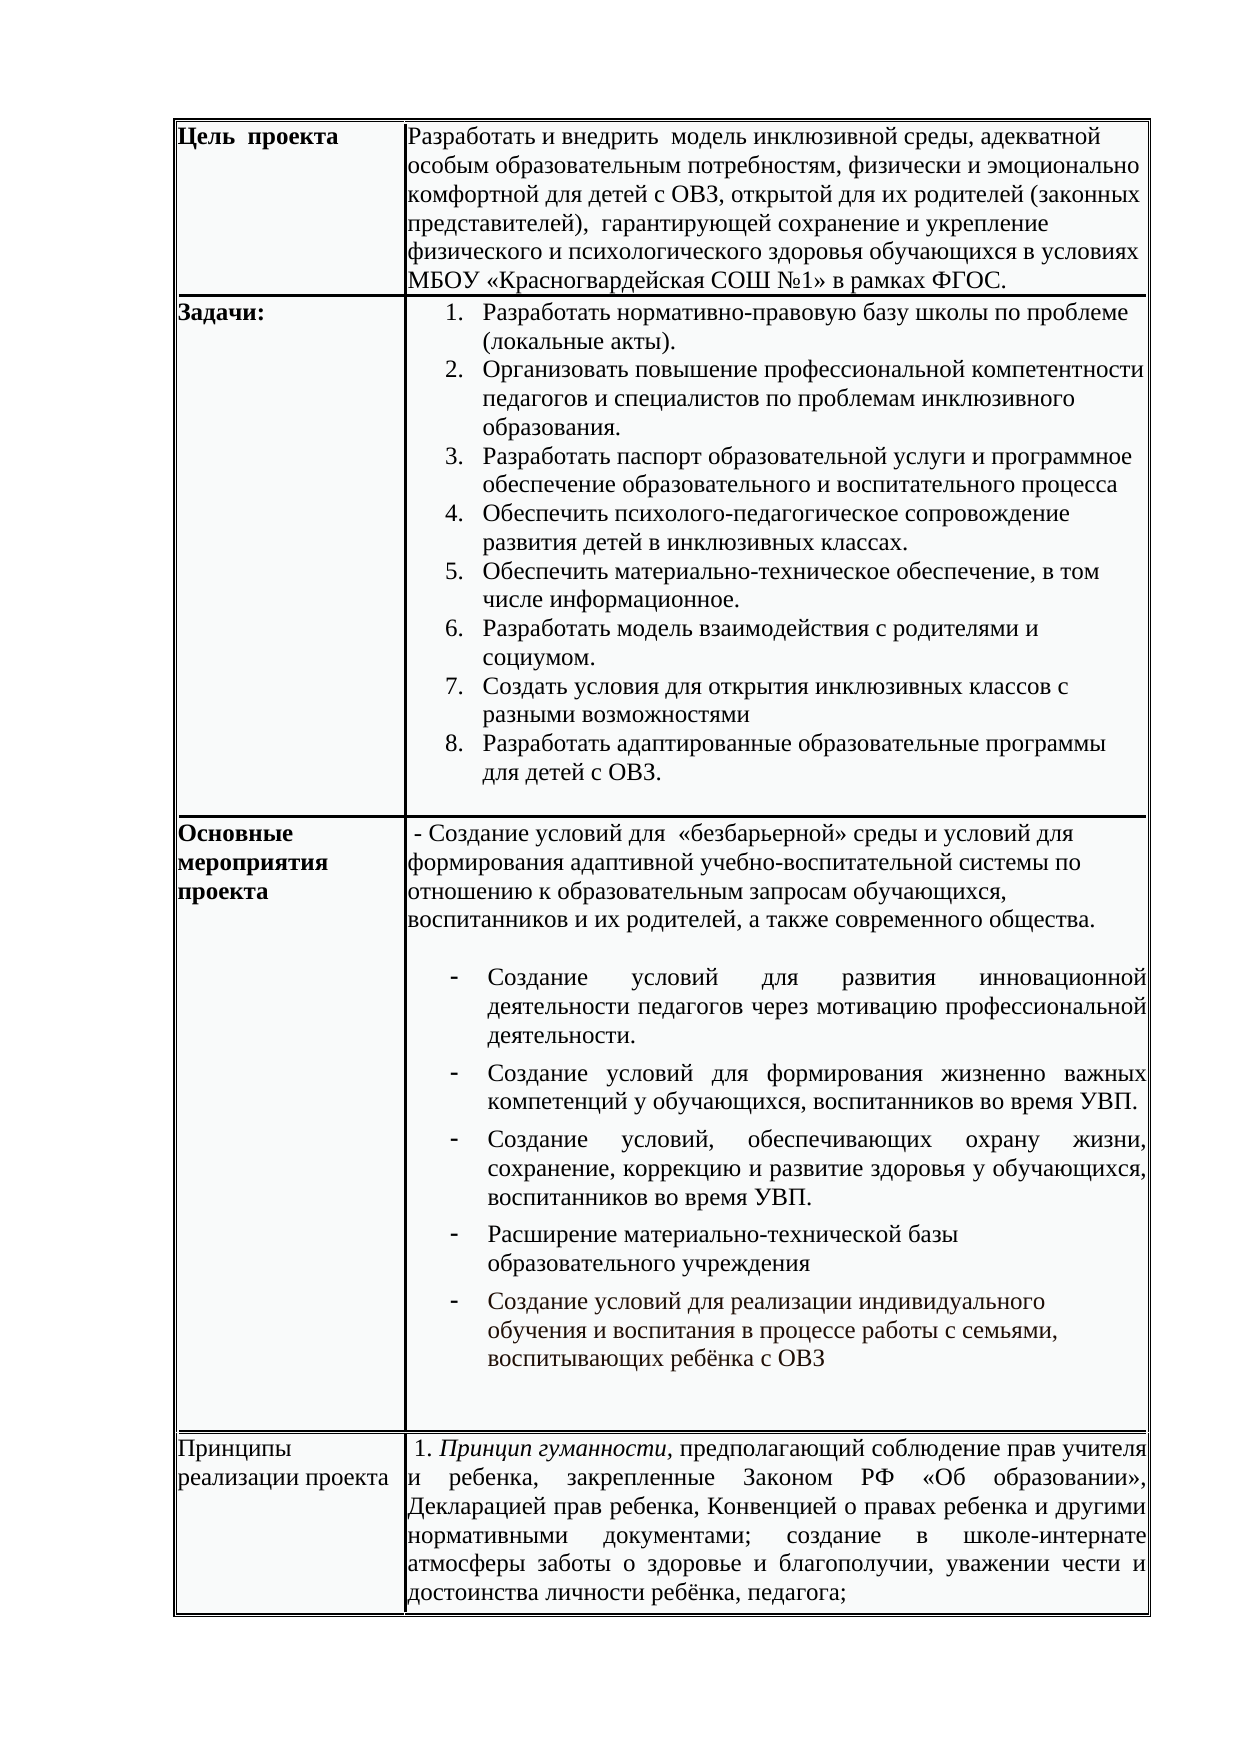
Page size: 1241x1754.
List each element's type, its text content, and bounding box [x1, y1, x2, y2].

table_cell Задачи: [177, 294, 404, 815]
table_cell - Создание условий для «безбарьерной» среды и условий для формирования адаптивной учебно-воспитательной системы по отношению к образовательным запросам обучающихся, воспитанников и их родителей, а также современного общества. Создание условий для развития инновационной деятельности педагогов через мотивацию профессиональной деятельности. Создание условий для формирования жизненно важных компетенций у обучающихся, воспитанников во время УВП. Создание условий, обеспечивающих охрану жизни, сохранение, коррекцию и развитие здоровья у обучающихся, воспитанников во время УВП. Расширение материально-технической базы образовательного учреждения Создание условий для реализации индивидуального обучения и воспитания в процессе работы с семьями, воспитывающих ребёнка с ОВЗ [407, 815, 1148, 1430]
table_cell Основные мероприятия проекта [177, 815, 404, 1430]
table_cell Разработать и внедрить модель инклюзивной среды, адекватной особым образовательным потребностям, физически и эмоционально комфортной для детей с ОВЗ, открытой для их родителей (законных представителей), гарантирующей сохранение и укрепление физического и психологического здоровья обучающихся в условиях МБОУ «Красногвардейская СОШ №1» в рамках ФГОС. [405, 122, 1148, 294]
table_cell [405, 1430, 1148, 1613]
table_cell Разработать нормативно-правовую базу школы по проблеме (локальные акты). Организовать повышение профессиональной компетентности педагогов и специалистов по проблемам инклюзивного образования. Разработать паспорт образовательной услуги и программное обеспечение образовательного и воспитательного процесса Обеспечить психолого-педагогическое сопровождение развития детей в инклюзивных классах. Обеспечить материально-техническое обеспечение, в том числе информационное. Разработать модель взаимодействия с родителями и социумом. Создать условия для открытия инклюзивных классов с разными возможностями Разработать адаптированные образовательные программы для детей с ОВЗ. [407, 294, 1148, 815]
table_cell Цель проекта [177, 120, 405, 294]
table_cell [177, 1430, 405, 1613]
